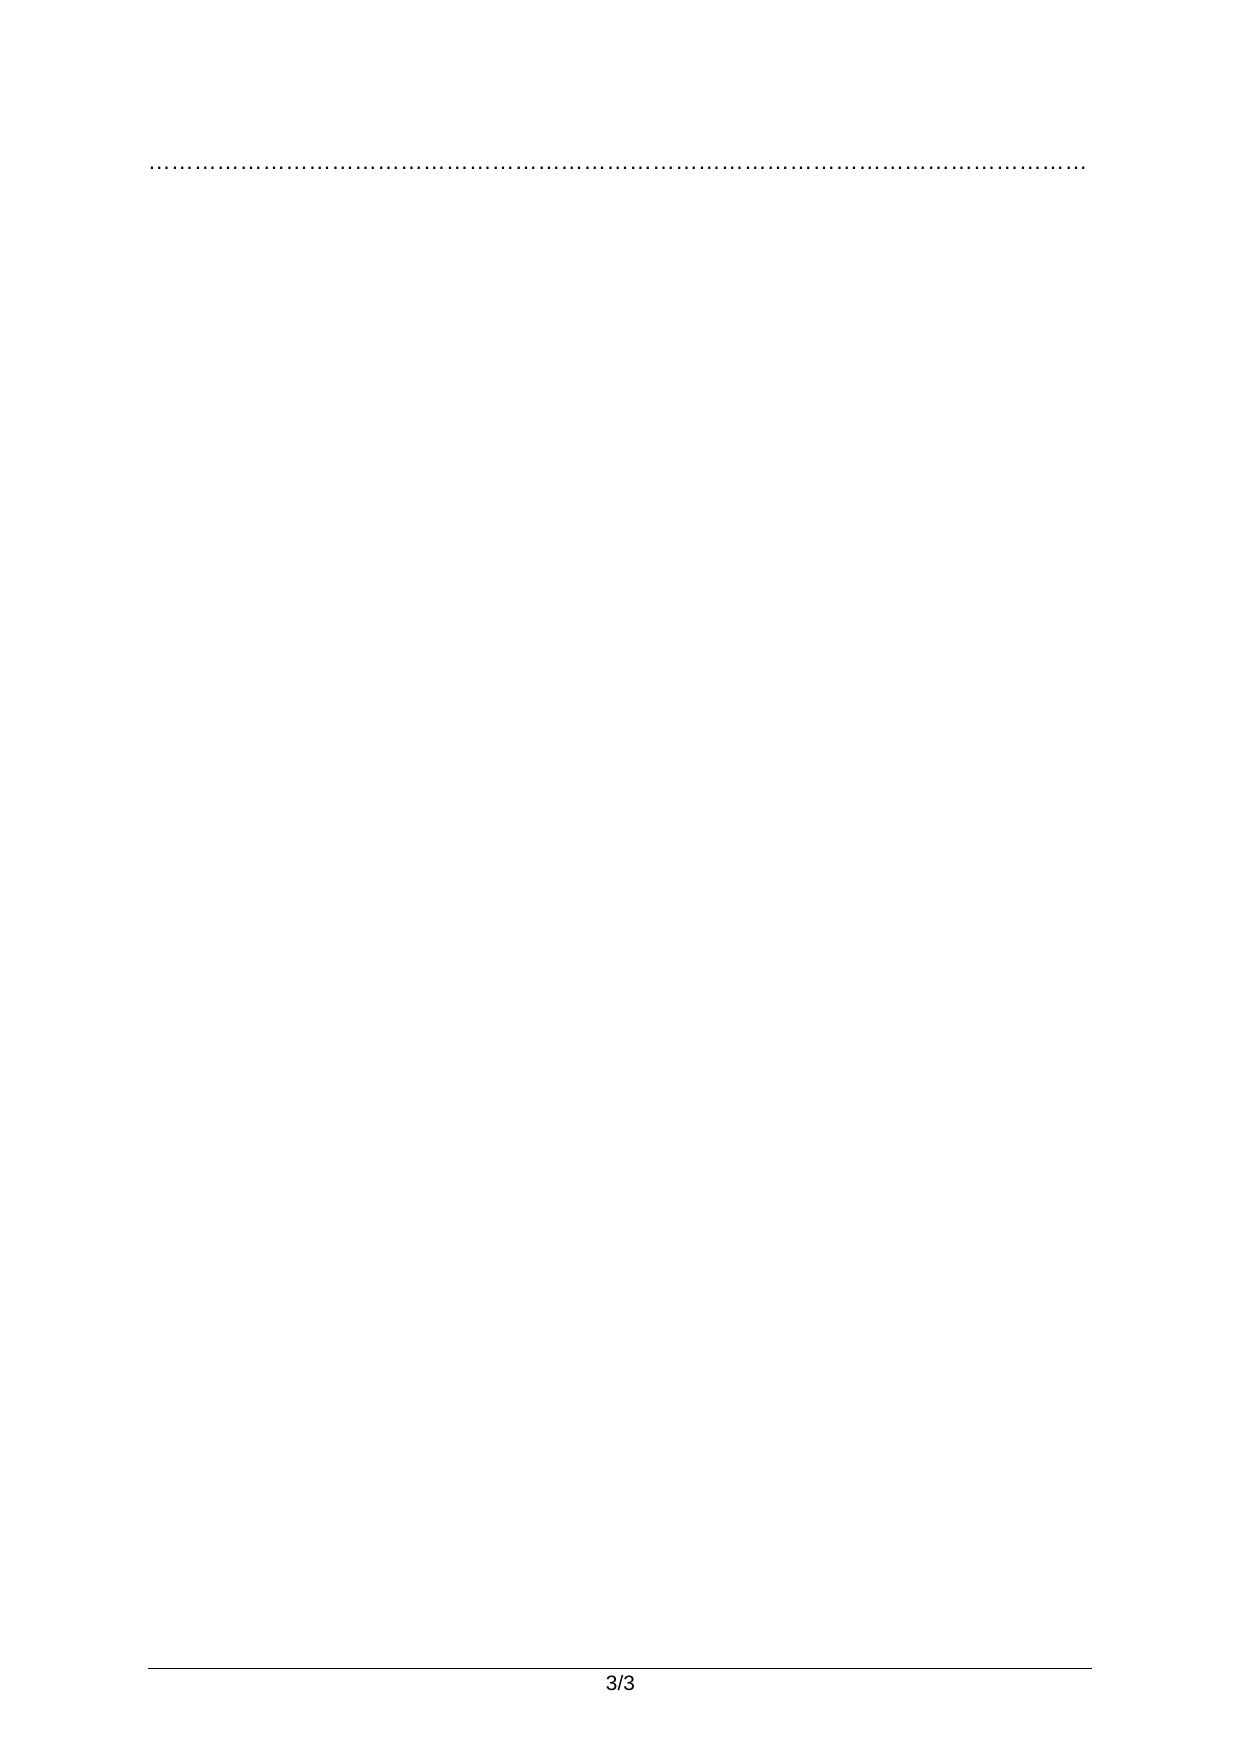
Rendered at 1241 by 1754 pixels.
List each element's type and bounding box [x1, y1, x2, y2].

text [148, 148, 1092, 174]
